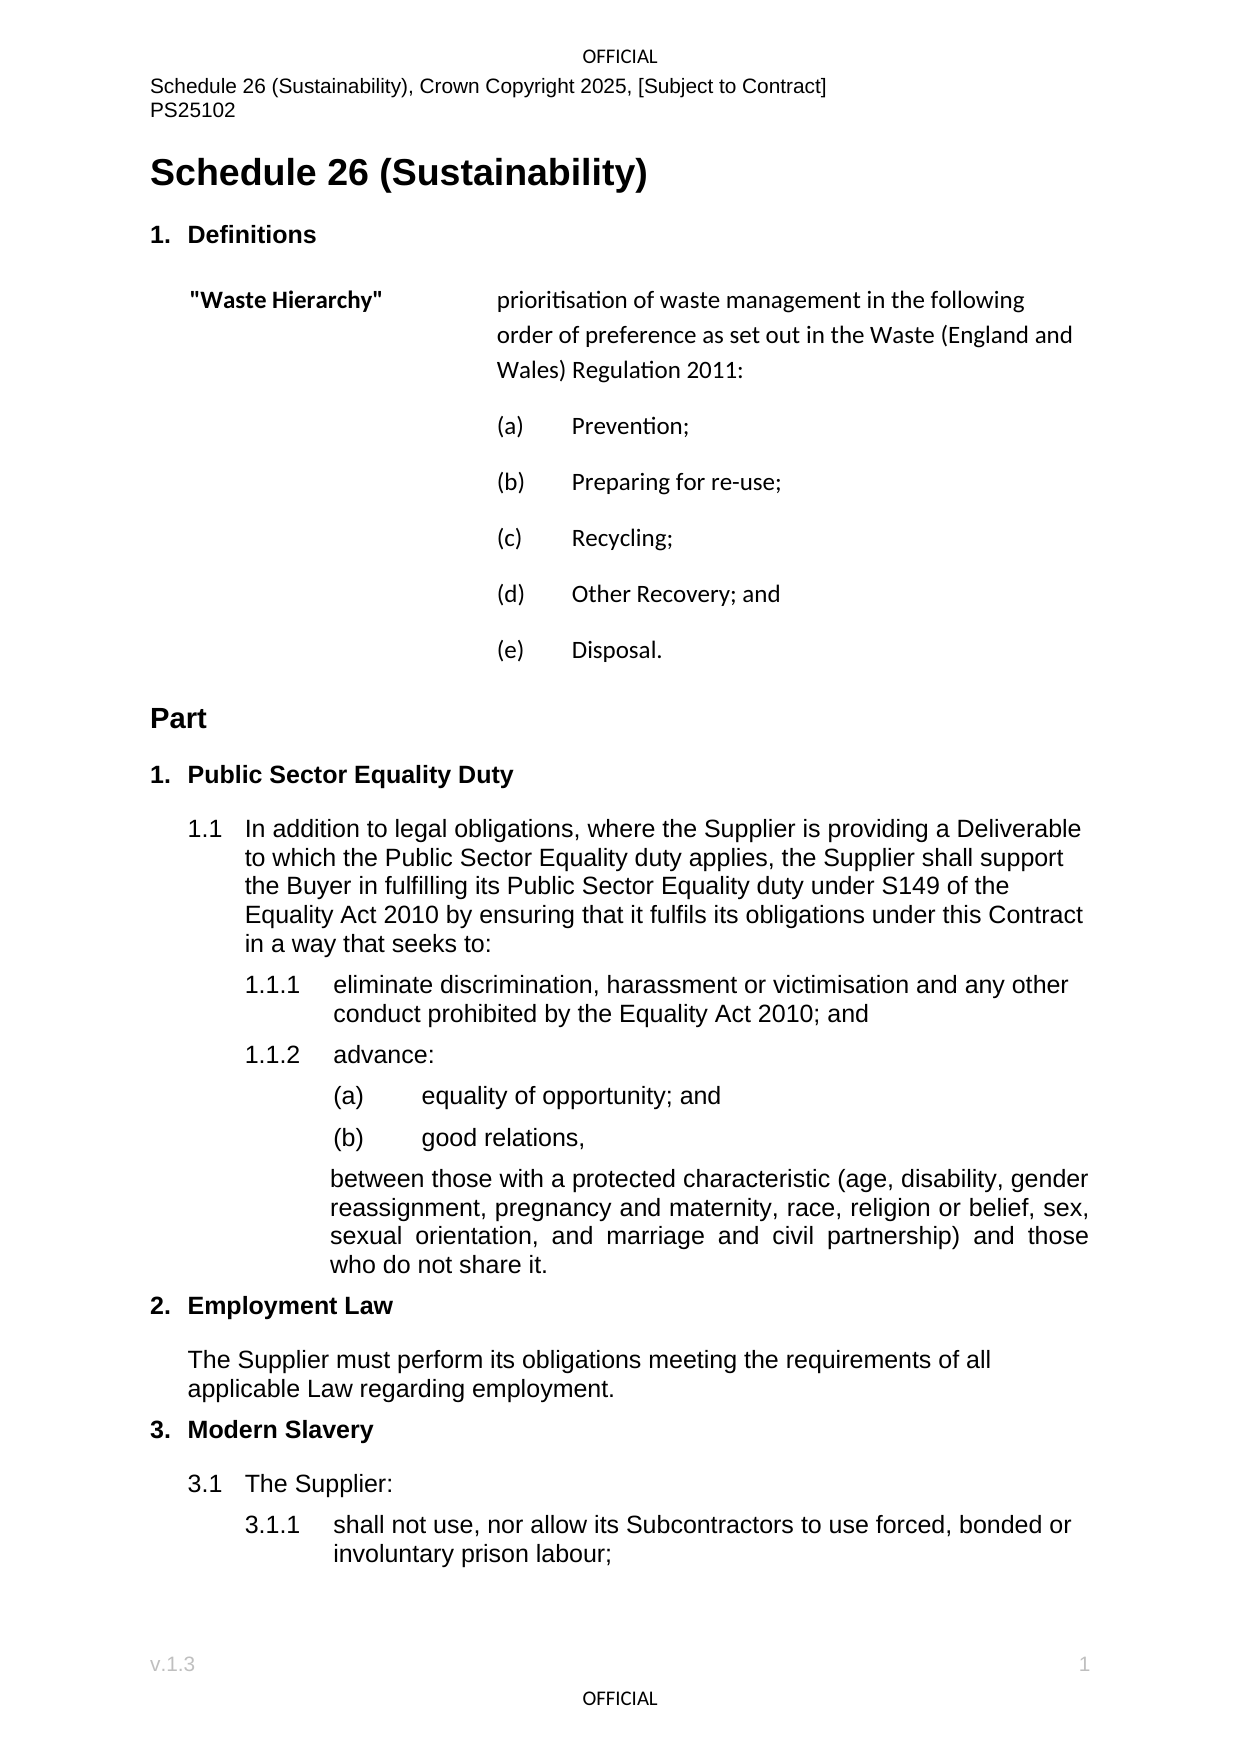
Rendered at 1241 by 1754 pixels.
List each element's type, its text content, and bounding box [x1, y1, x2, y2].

text The Supplier: [187, 1469, 1090, 1497]
text advance: [244, 1040, 1090, 1069]
text shall not use, nor allow its Subcontractors to use forced, bonded or involuntary prison labour; [244, 1510, 1090, 1567]
subtitle Public Sector Equality Duty [150, 760, 1090, 789]
table_header prioritisation of waste management in the following order of preference as set out in the Waste (England and Wales) Regulation 2011: Prevention; Preparing for re-use; Recycling; Other Recovery; and Disposal. [485, 274, 1090, 689]
text eliminate discrimination, harassment or victimisation and any other conduct prohibited by the Equality Act 2010; and [244, 970, 1090, 1027]
subtitle Definitions [150, 220, 1090, 249]
table_header "Waste Hierarchy" [178, 274, 485, 689]
text Part [150, 701, 1090, 735]
subtitle Modern Slavery [150, 1415, 1090, 1444]
text between those with a protected characteristic (age, disability, gender reassignment, pregnancy and maternity, race, religion or belief, sex, sexual orientation, and marriage and civil partnership) and those who do not share it. [330, 1164, 1090, 1279]
text Schedule 26 (Sustainability) [150, 150, 1090, 193]
text The Supplier must perform its obligations meeting the requirements of all applicable Law regarding employment. [187, 1345, 1090, 1402]
text equality of opportunity; and [333, 1081, 1090, 1110]
subtitle Employment Law [150, 1291, 1090, 1320]
text good relations, [333, 1122, 1090, 1151]
text In addition to legal obligations, where the Supplier is providing a Deliverable to which the Public Sector Equality duty applies, the Supplier shall support the Buyer in fulfilling its Public Sector Equality duty under S149 of the Equality Act 2010 by ensuring that it fulfils its obligations under this Contract in a way that seeks to: [187, 814, 1090, 957]
